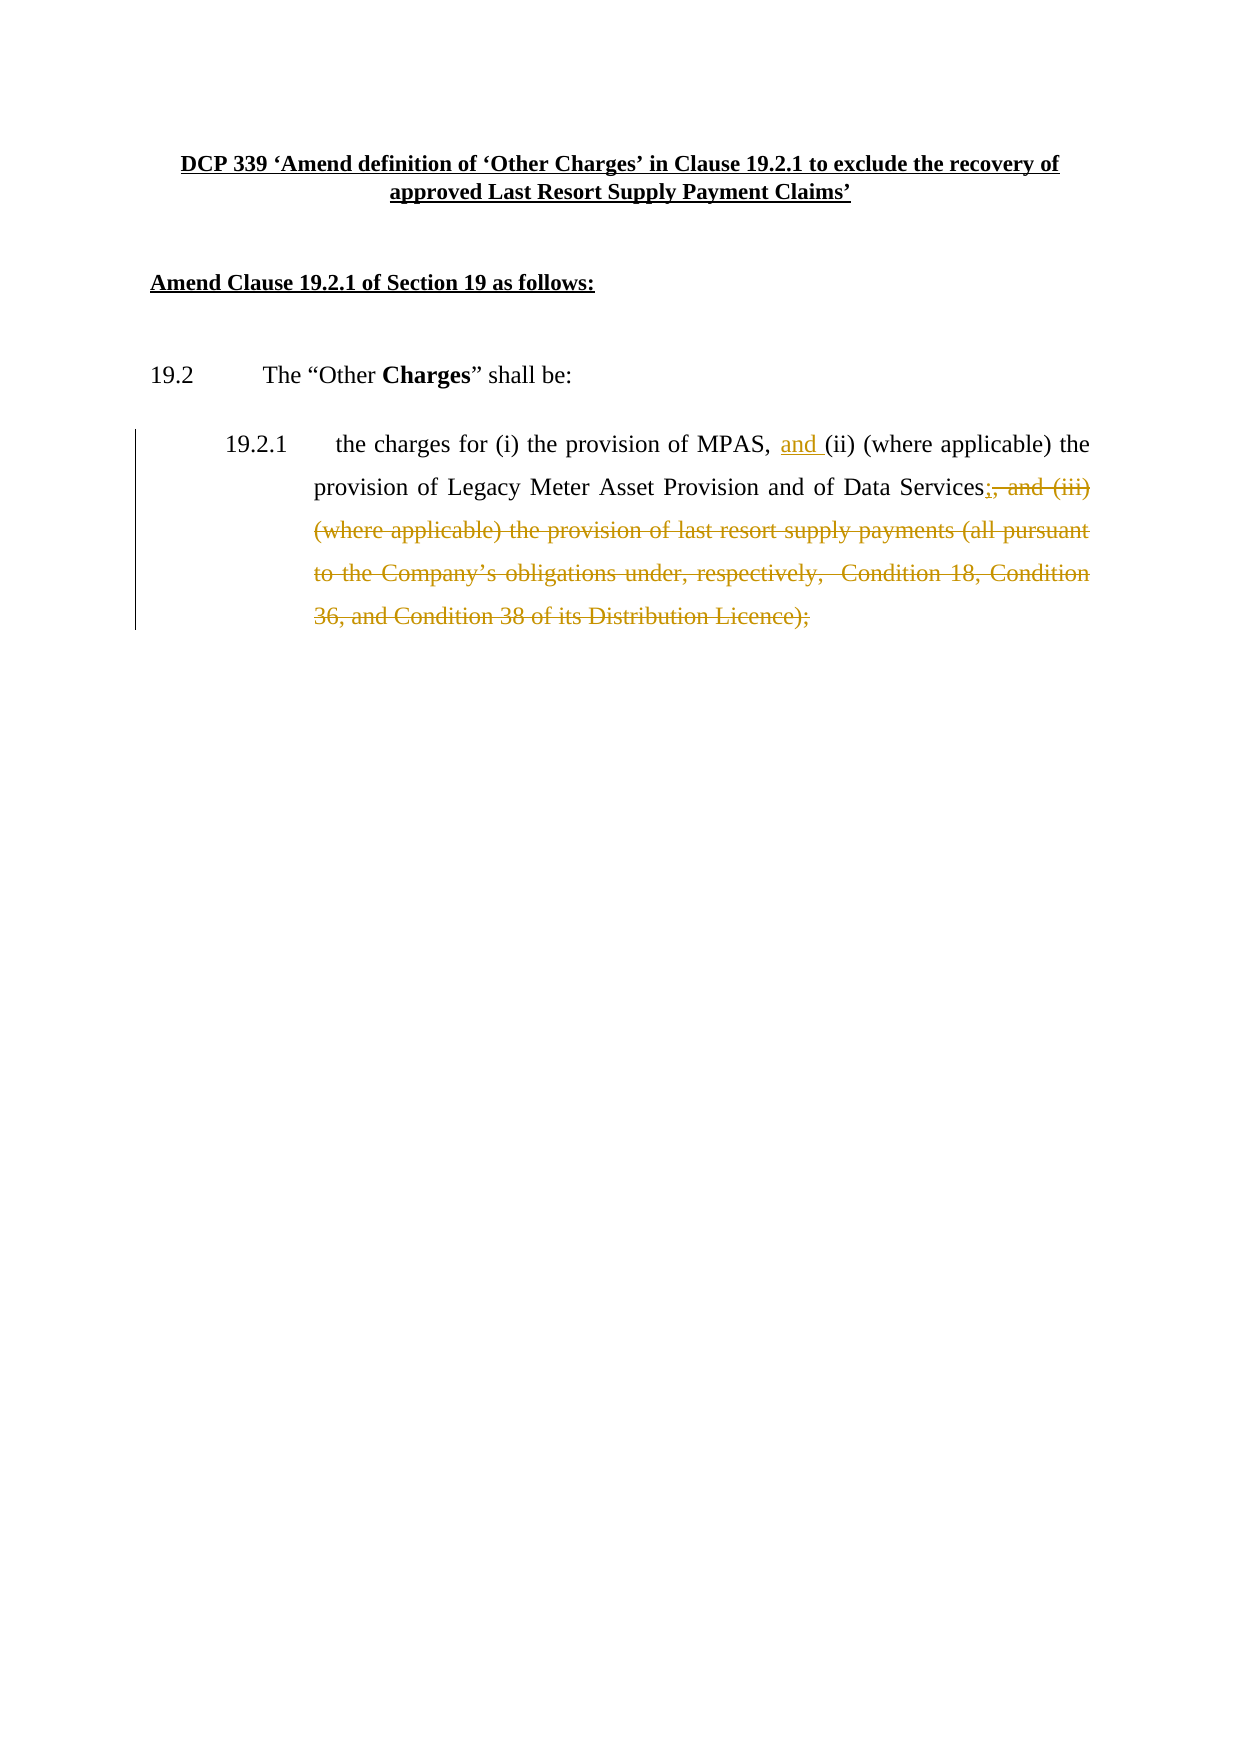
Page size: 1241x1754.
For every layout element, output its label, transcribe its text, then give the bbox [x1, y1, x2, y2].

subtitle The “Other Charges” shall be: [150, 361, 1090, 389]
text DCP 339 ‘Amend definition of ‘Other Charges’ in Clause 19.2.1 to exclude the recovery of approved Last Resort Supply Payment Claims’ [150, 150, 1090, 205]
subtitle 19.2.1 the charges for (i) the provision of MPAS, (ii) (where applicable) the provision of Legacy Meter Asset Provision and of Data Services [225, 429, 1090, 630]
text Amend Clause 19.2.1 of Section 19 as follows: [150, 269, 1090, 295]
